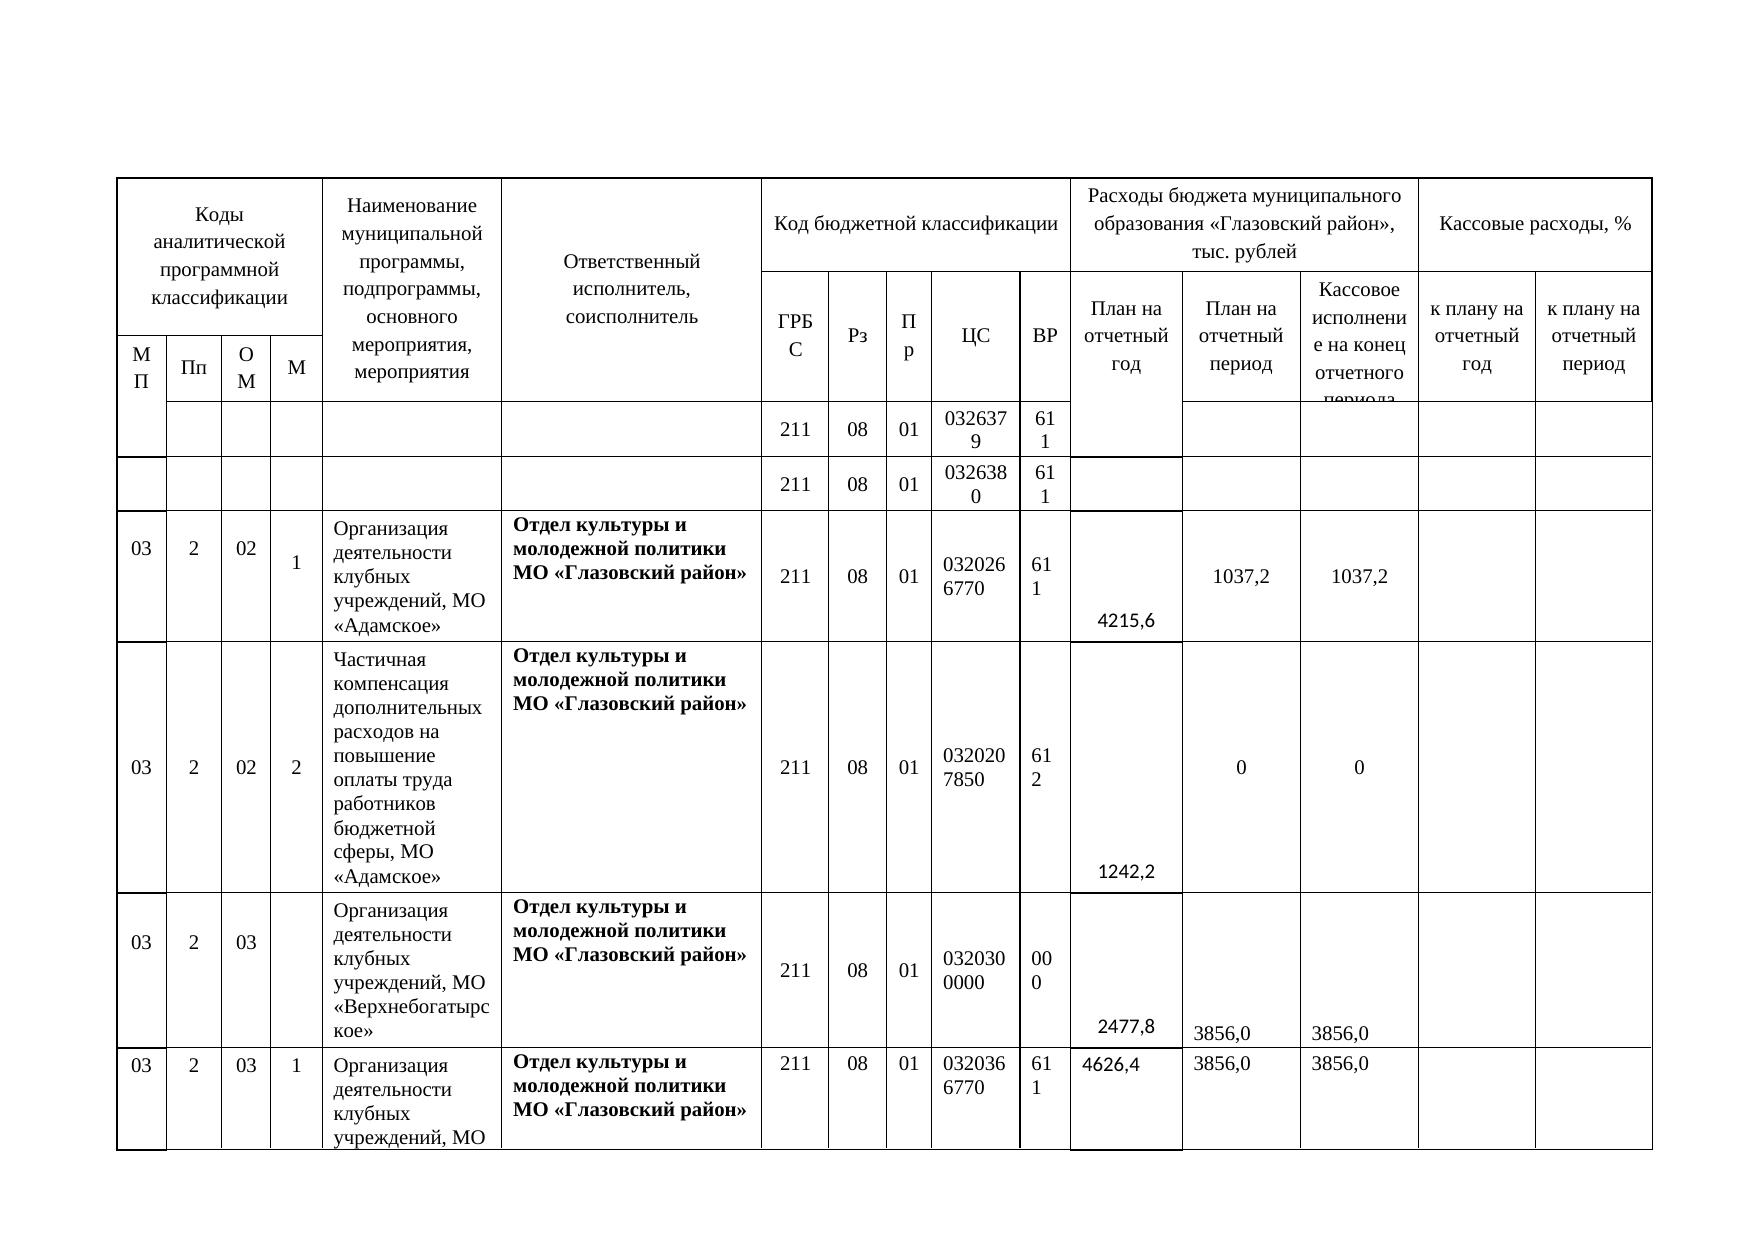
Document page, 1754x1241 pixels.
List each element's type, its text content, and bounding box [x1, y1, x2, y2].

table_cell [167, 457, 221, 510]
table_header Ответственный исполнитель, соисполнитель [502, 179, 761, 401]
table_cell 211 [762, 511, 828, 641]
table_cell 08 [829, 511, 886, 641]
table_cell [1535, 1047, 1652, 1149]
table_cell 0320300000 [932, 893, 1019, 1047]
table_cell [167, 402, 221, 456]
table_header Наименование муниципальной программы, подпрограммы, основного мероприятия, мероприятия [323, 179, 501, 401]
table_cell 211 [762, 402, 828, 456]
table_cell 3856,0 [1183, 1048, 1300, 1149]
table_cell Отдел культуры и молодежной политики МО «Глазовский район» [502, 642, 761, 892]
table_cell [222, 402, 270, 456]
table_cell [502, 457, 761, 510]
table_cell 211 [762, 1048, 829, 1149]
table_cell 08 [829, 402, 886, 456]
table_cell [1301, 402, 1418, 456]
table_cell 0320266770 [932, 511, 1019, 641]
table_cell [1183, 402, 1300, 456]
table_cell Кассовое исполнение на конец отчетного периода [1301, 272, 1418, 401]
table_cell [1419, 1048, 1535, 1149]
table_cell 611 [1021, 402, 1070, 456]
table_header Расходы бюджета муниципального образования «Глазовский район», тыс. рублей [1071, 179, 1418, 271]
table_cell [1183, 457, 1300, 510]
table_cell 1242,2 [1071, 643, 1182, 892]
table_cell 211 [762, 893, 828, 1047]
table_cell 03 [222, 893, 270, 1047]
table_cell Отдел культуры и молодежной политики МО «Глазовский район» [502, 1048, 762, 1149]
table_cell 2 [167, 511, 221, 641]
table_cell 0326380 [932, 457, 1019, 510]
table_cell [1419, 457, 1535, 510]
table_cell [1536, 641, 1652, 892]
table_cell М [271, 336, 322, 401]
table_cell [271, 402, 322, 456]
table_cell [502, 402, 761, 456]
table_cell 0320207850 [932, 642, 1019, 892]
table_header Коды аналитической программной классификации [118, 179, 322, 335]
table_cell [1071, 458, 1182, 510]
table_cell 01 [887, 402, 931, 456]
table_cell ВР [1021, 272, 1070, 401]
table_cell [1536, 456, 1652, 510]
table_cell 3856,0 [1183, 893, 1300, 1047]
table_cell МП [118, 336, 166, 401]
table_cell [1419, 511, 1535, 641]
table_cell План на отчетный год [1071, 272, 1182, 401]
table_cell [1536, 402, 1652, 456]
table_cell 0 [1301, 642, 1418, 892]
table_cell 2477,8 [1071, 894, 1182, 1047]
table_cell 1037,2 [1301, 511, 1418, 641]
table_cell 612 [1021, 642, 1070, 892]
table_cell [1301, 457, 1418, 510]
table_cell 1037,2 [1183, 511, 1300, 641]
table_cell 611 [1021, 511, 1070, 641]
table_cell 1 [271, 1048, 322, 1149]
table_cell 08 [829, 1048, 886, 1149]
table_cell 1 [271, 511, 322, 641]
table_cell Организация деятельности клубных учреждений, МО «Верхнебогатырское» [323, 893, 501, 1047]
table_cell Пп [167, 336, 221, 401]
table_cell [1419, 402, 1535, 456]
table_cell [1419, 642, 1535, 892]
table_cell План на отчетный период [1183, 272, 1300, 401]
table_cell ОМ [222, 336, 270, 401]
table_cell Организация деятельности клубных учреждений, МО «Верхнебогатырское» [322, 1048, 502, 1149]
table_cell ЦС [932, 272, 1019, 401]
table_header Код бюджетной классификации [762, 179, 1070, 271]
table_cell Пр [887, 272, 931, 401]
table_cell 03 [118, 894, 166, 1047]
table_cell 03 [222, 1048, 271, 1149]
table_cell 08 [829, 893, 886, 1047]
table_cell 08 [829, 457, 886, 510]
table_cell 611 [1021, 457, 1070, 510]
table_cell 0 [1183, 642, 1300, 892]
table_cell 2 [167, 642, 221, 892]
table_cell 01 [887, 642, 931, 892]
table_cell [1536, 892, 1652, 1047]
table_cell 01 [887, 457, 931, 510]
table_cell к плану на отчетный период [1536, 272, 1651, 401]
table_cell 01 [887, 511, 931, 641]
table_cell Отдел культуры и молодежной политики МО «Глазовский район» [502, 893, 761, 1047]
table_cell 01 [887, 893, 931, 1047]
table_cell 4626,4 [1071, 1049, 1182, 1149]
table_cell 0320366770 [932, 1048, 1020, 1149]
table_cell 08 [829, 642, 886, 892]
table_cell [271, 457, 322, 510]
table_cell 2 [167, 1048, 222, 1149]
table_cell [323, 457, 501, 510]
table_cell 4215,6 [1071, 512, 1182, 641]
table_cell [118, 401, 166, 456]
table_cell 03 [118, 512, 166, 641]
table_cell 2 [271, 642, 322, 892]
table_cell [1071, 401, 1182, 456]
table_cell Организация деятельности клубных учреждений, МО «Адамское» [323, 511, 501, 641]
table_cell к плану на отчетный год [1419, 272, 1535, 401]
table_cell [1536, 510, 1652, 641]
table_cell 02 [222, 642, 270, 892]
table_cell 2 [167, 893, 221, 1047]
table_cell 3856,0 [1300, 1048, 1418, 1149]
table_cell [118, 458, 166, 510]
table_cell [222, 457, 270, 510]
table_cell Отдел культуры и молодежной политики МО «Глазовский район» [502, 511, 761, 641]
table_cell 01 [886, 1048, 932, 1149]
table_cell 03 [118, 1049, 166, 1149]
table_cell 211 [762, 642, 828, 892]
table_cell Рз [829, 272, 886, 401]
table_cell 0326379 [932, 402, 1019, 456]
table_cell [1419, 893, 1535, 1047]
table_cell 03 [118, 643, 166, 892]
table_cell 211 [762, 457, 828, 510]
table_cell 3856,0 [1301, 893, 1418, 1047]
table_cell [323, 402, 501, 456]
table_cell [271, 893, 322, 1047]
table_cell 611 [1020, 1048, 1070, 1149]
table_cell 000 [1021, 893, 1070, 1047]
table_cell 02 [222, 511, 270, 641]
table_cell ГРБС [762, 272, 828, 401]
table_cell Частичная компенсация дополнительных расходов на повышение оплаты труда работников бюджетной сферы, МО «Адамское» [323, 642, 501, 892]
table_header Кассовые расходы, % [1419, 179, 1651, 271]
